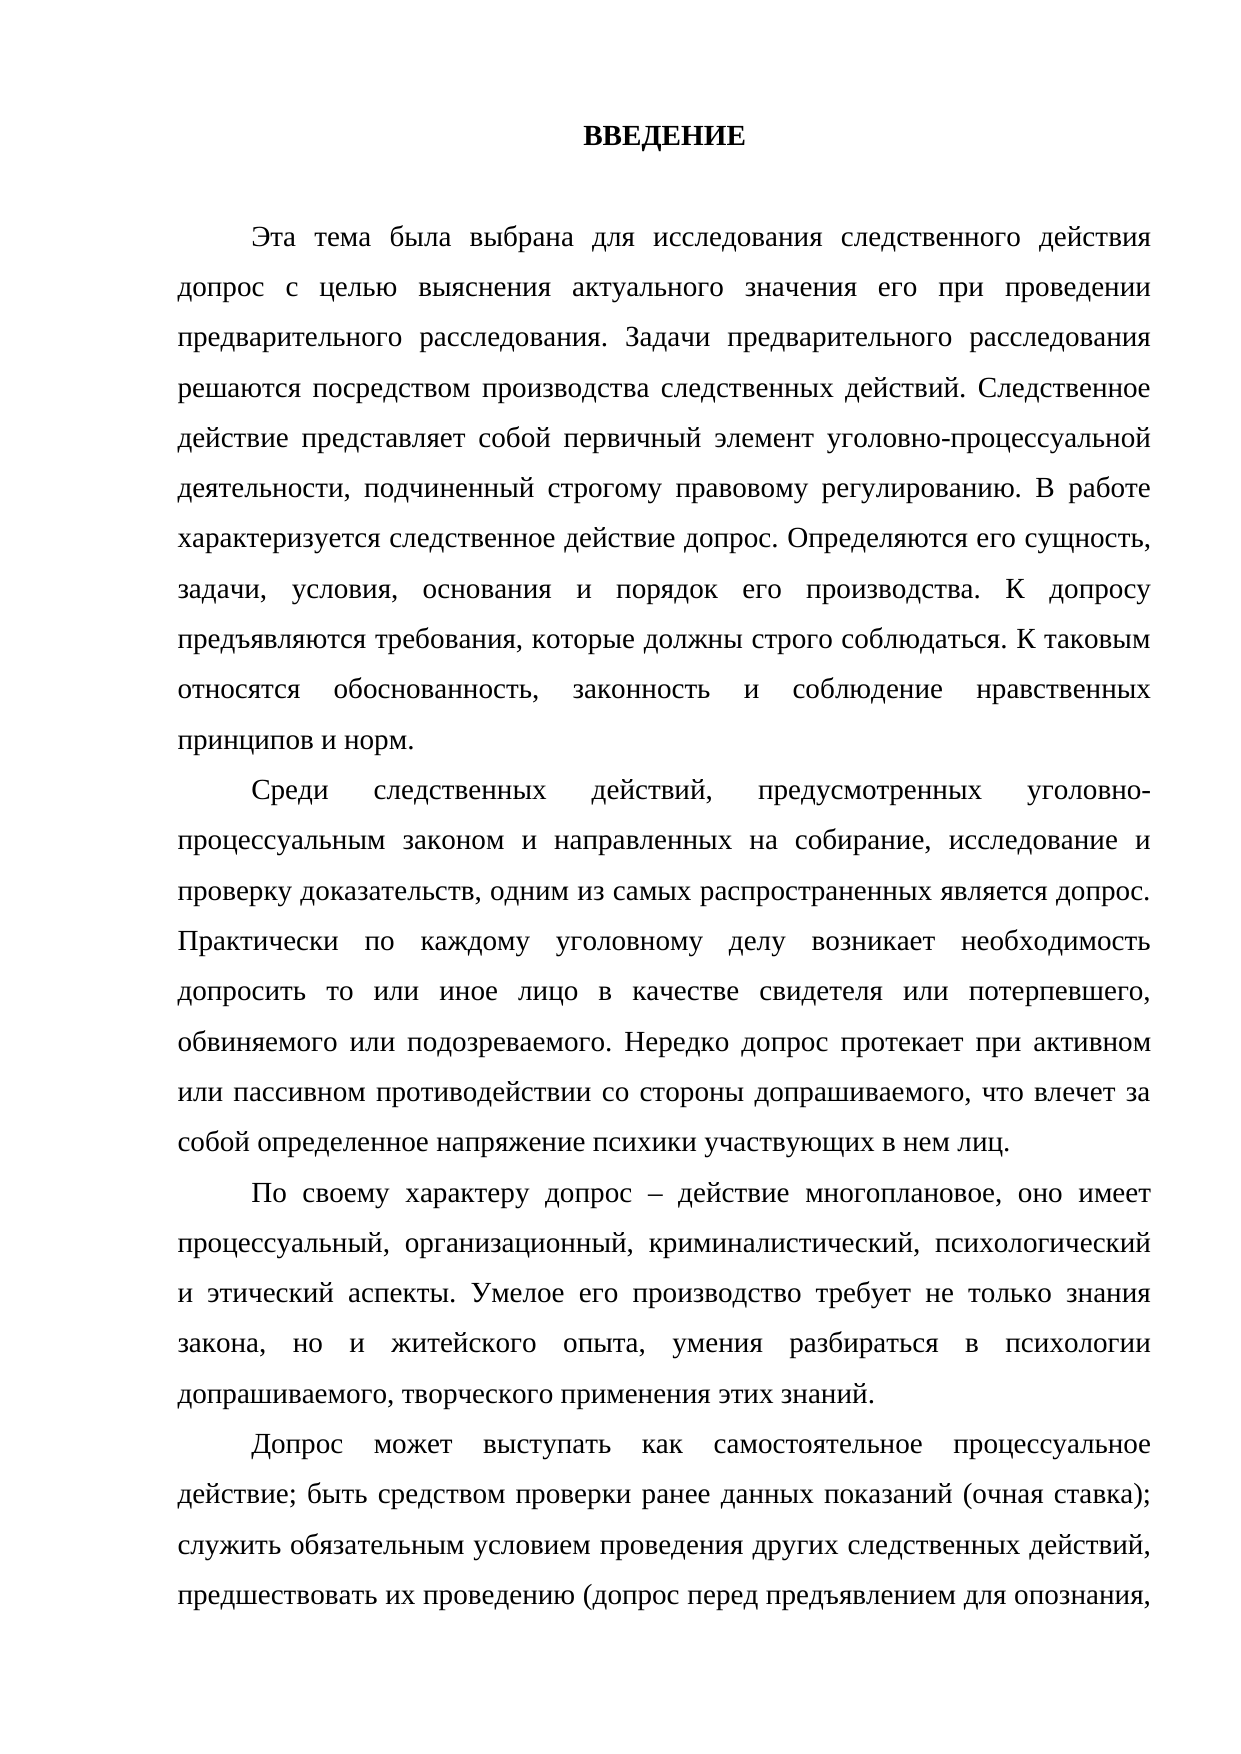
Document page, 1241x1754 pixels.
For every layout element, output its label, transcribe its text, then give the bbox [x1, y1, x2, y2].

text По своему характеру допрос – действие многоплановое, оно имеет процессуальный, организационный, криминалистический, психологический и этический аспекты. Умелое его производство требует не только знания закона, но и житейского опыта, умения разбираться в психологии допрашиваемого, творческого применения этих знаний. [177, 1175, 1152, 1409]
subtitle ВВЕДЕНИЕ [177, 118, 1152, 152]
text Эта тема была выбрана для исследования следственного действия допрос с целью выяснения актуального значения его при проведении предварительного расследования. Задачи предварительного расследования решаются посредством производства следственных действий. Следственное действие представляет собой первичный элемент уголовно-процессуальной деятельности, подчиненный строгому правовому регулированию. В работе характеризуется следственное действие допрос. Определяются его сущность, задачи, условия, основания и порядок его производства. К допросу предъявляются требования, которые должны строго соблюдаться. К таковым относятся обоснованность, законность и соблюдение нравственных принципов и норм. [177, 219, 1152, 755]
text Среди следственных действий, предусмотренных уголовно-процессуальным законом и направленных на собирание, исследование и проверку доказательств, одним из самых распространенных является допрос. Практически по каждому уголовному делу возникает необходимость допросить то или иное лицо в качестве свидетеля или потерпевшего, обвиняемого или подозреваемого. Нередко допрос протекает при активном или пассивном противодействии со стороны допрашиваемого, что влечет за собой определенное напряжение психики участвующих в нем лиц. [177, 772, 1152, 1158]
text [177, 1426, 1152, 1611]
